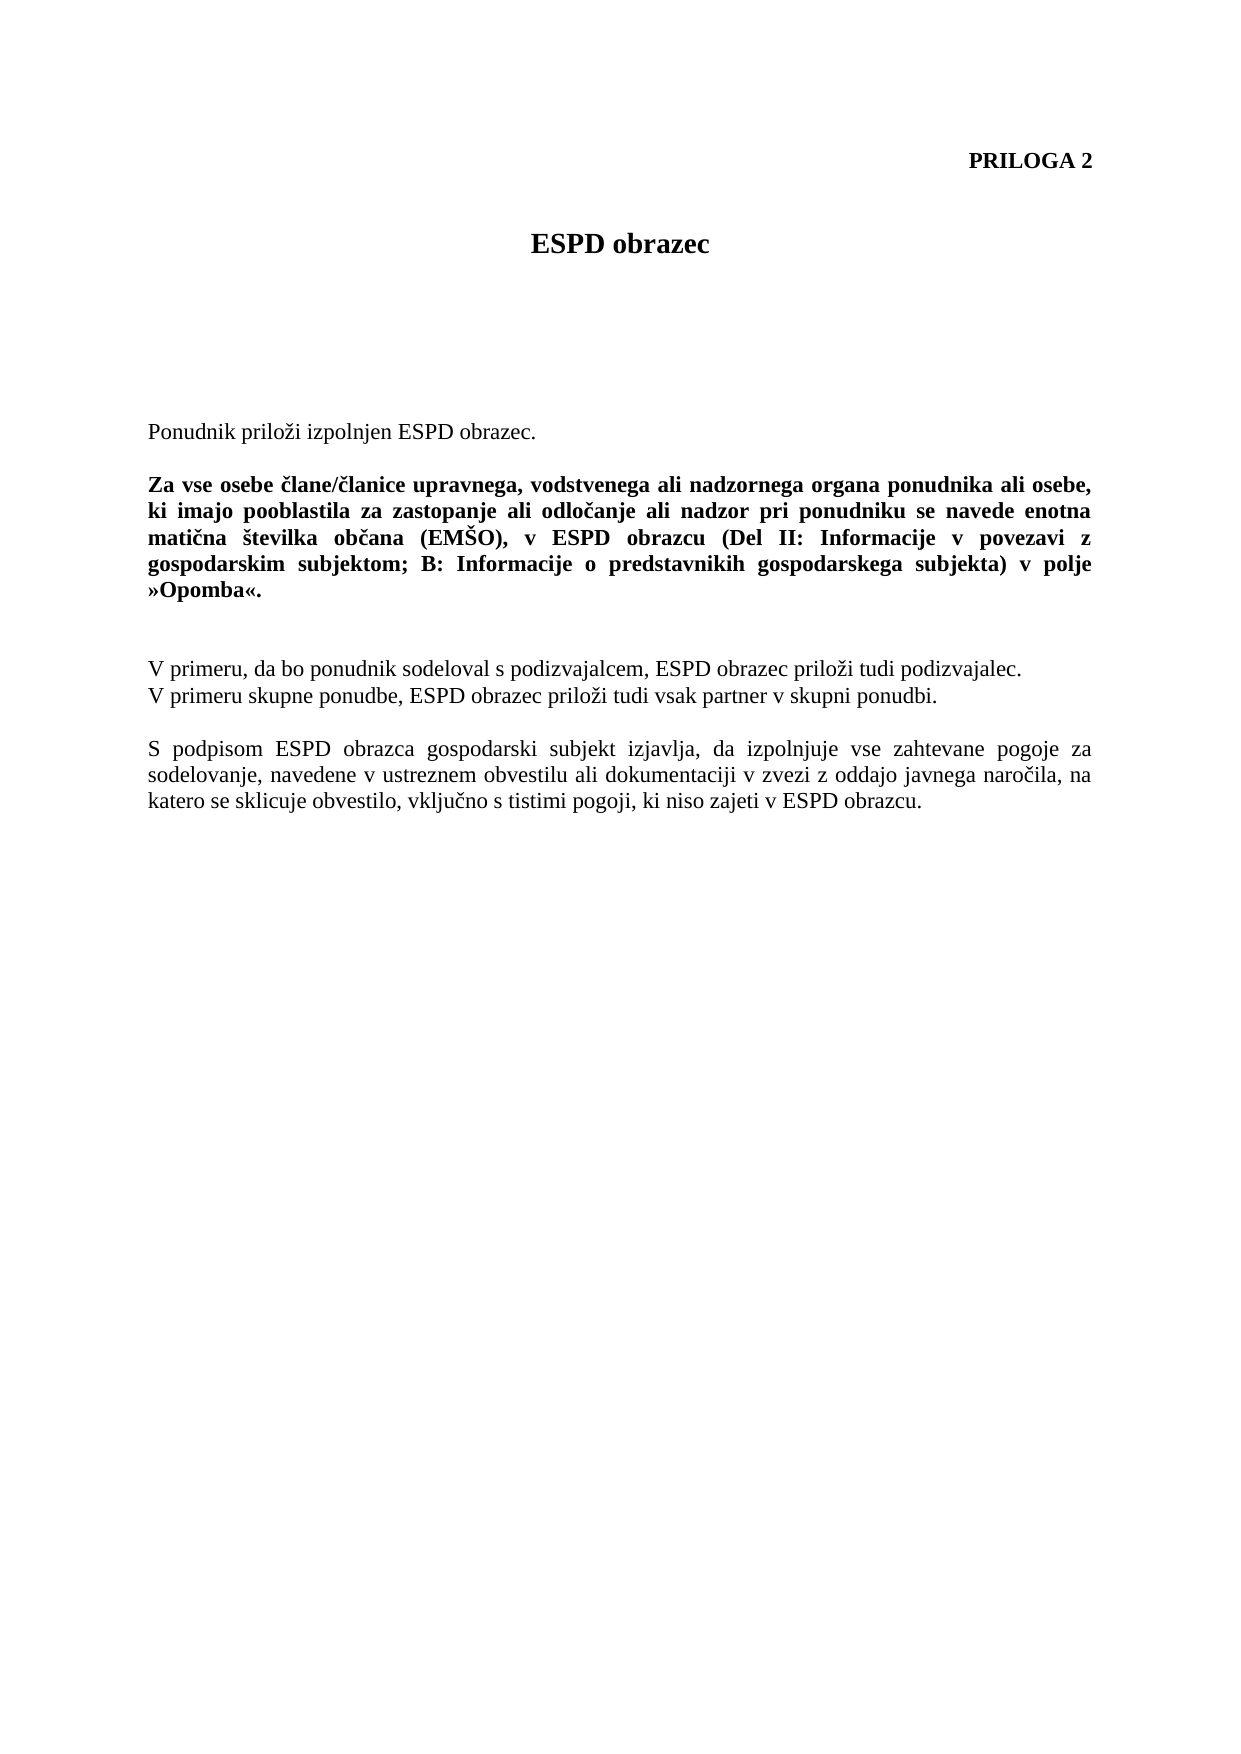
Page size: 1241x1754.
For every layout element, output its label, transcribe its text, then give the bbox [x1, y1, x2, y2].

text ESPD obrazec [148, 227, 1093, 260]
text V primeru, da bo ponudnik sodeloval s podizvajalcem, ESPD obrazec priloži tudi podizvajalec. [148, 656, 1093, 682]
text PRILOGA 2 [148, 148, 1093, 174]
text Ponudnik priloži izpolnjen ESPD obrazec. [148, 418, 1093, 445]
text S podpisom ESPD obrazca gospodarski subjekt izjavlja, da izpolnjuje vse zahtevane pogoje za sodelovanje, navedene v ustreznem obvestilu ali dokumentaciji v zvezi z oddajo javnega naročila, na katero se sklicuje obvestilo, vključno s tistimi pogoji, ki niso zajeti v ESPD obrazcu. [148, 734, 1093, 814]
text V primeru skupne ponudbe, ESPD obrazec priloži tudi vsak partner v skupni ponudbi. [148, 682, 1093, 708]
text Za vse osebe člane/članice upravnega, vodstvenega ali nadzornega organa ponudnika ali osebe, ki imajo pooblastila za zastopanje ali odločanje ali nadzor pri ponudniku se navede enotna matična številka občana (EMŠO), v ESPD obrazcu (Del II: Informacije v povezavi z gospodarskim subjektom; B: Informacije o predstavnikih gospodarskega subjekta) v polje »Opomba«. [148, 471, 1093, 603]
